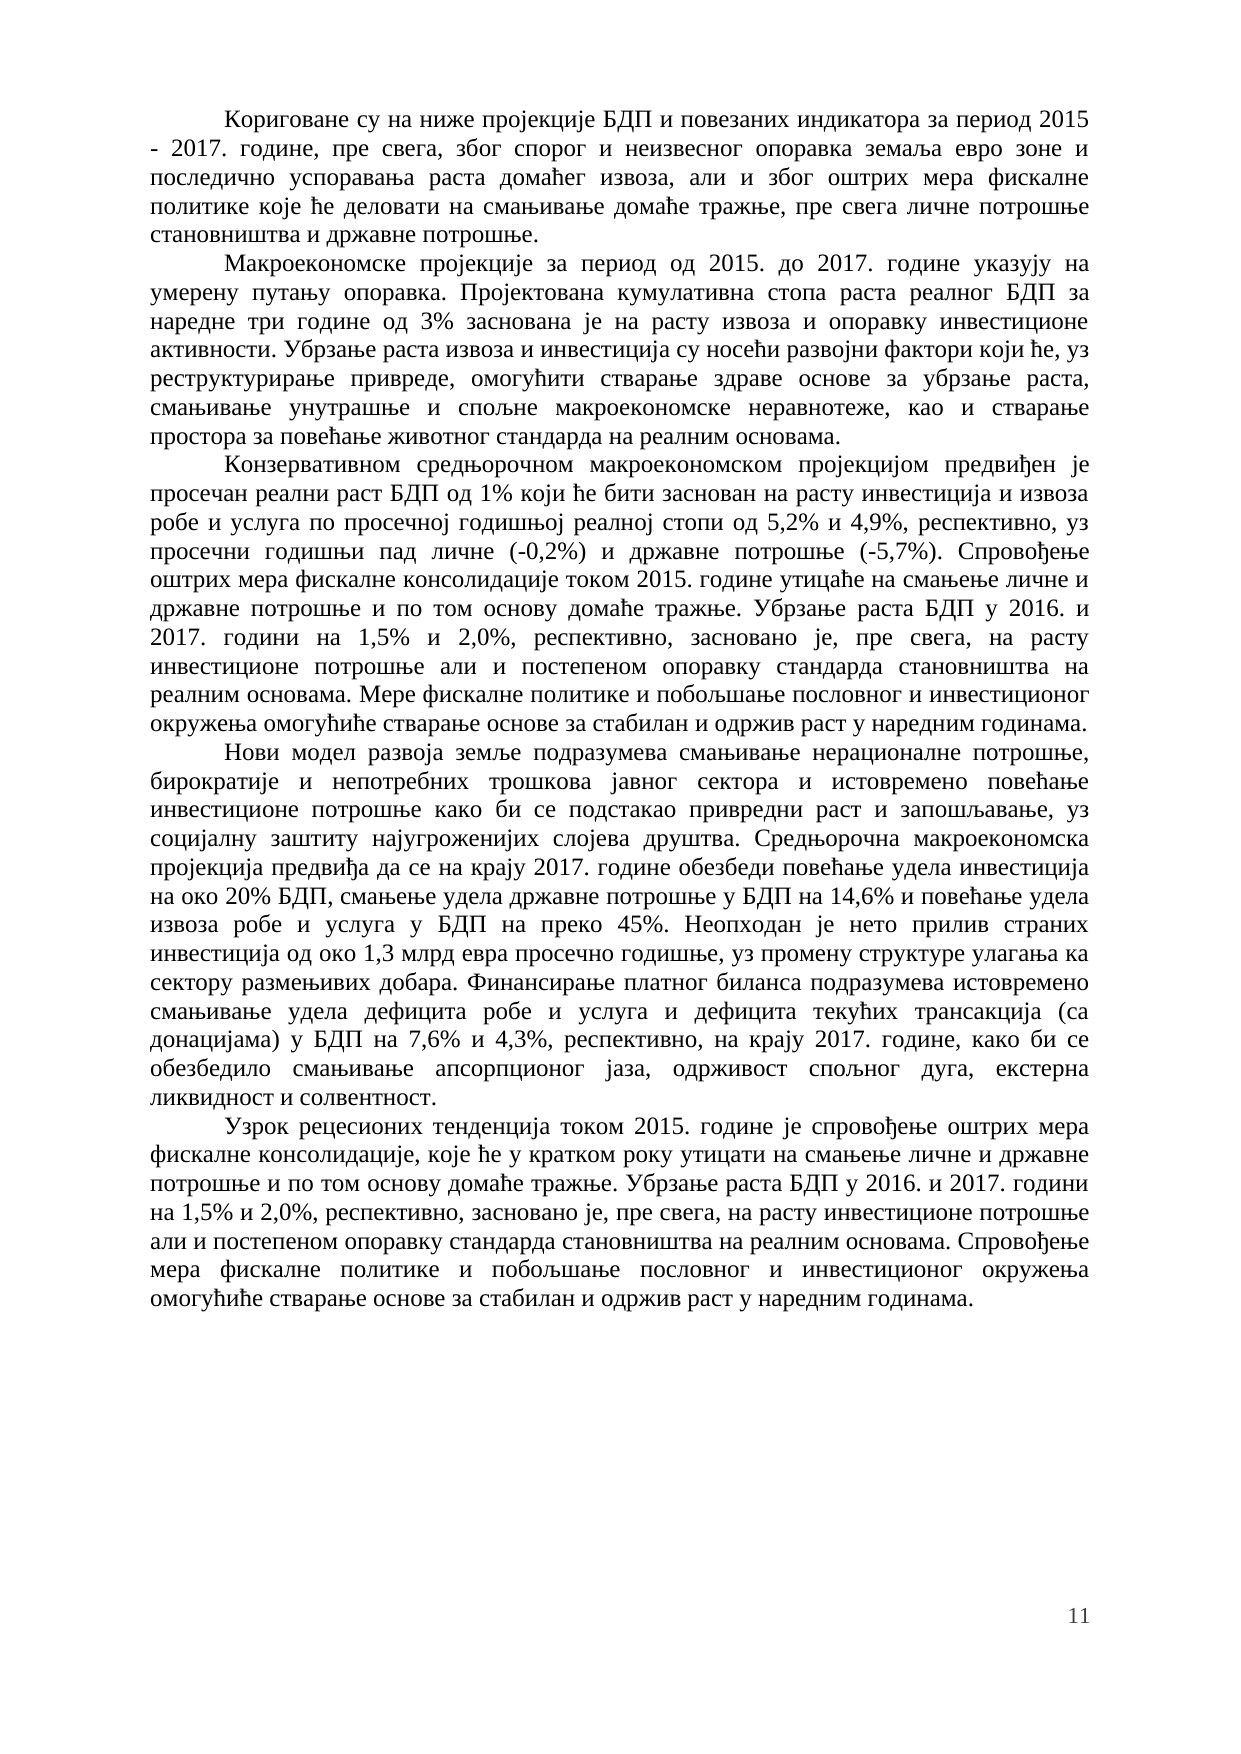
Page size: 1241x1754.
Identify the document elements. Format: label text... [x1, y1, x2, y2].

text Нови модел развоја земље подразумева смањивање нерационалне потрошње, бирократије и непотребних трошкова јавног сектора и истовремено повећање инвестиционе потрошње како би се подстакао привредни раст и запошљавање, уз социјалну заштиту најугроженијих слојева друштва. Средњорочна макроекономска пројекција предвиђа да се на крају 2017. године обезбеди повећање удела инвестиција на око 20% БДП, смањење удела државне потрошње у БДП на 14,6% и повећање удела извоза робе и услуга у БДП на преко 45%. Неопходан је нето прилив страних инвестиција од око 1,3 млрд евра просечно годишње, уз промену структуре улагања ка сектору размењивих добара. Финансирање платног биланса подразумева истовремено смањивање удела дефицита робе и услуга и дефицита текућих трансакција (са донацијама) у БДП на 7,6% и 4,3%, респективно, на крају 2017. године, како би се обезбедило смањивање апсорпционог јаза, одрживост спољног дуга, екстерна ликвидност и солвентност. [150, 737, 1090, 1111]
text Кориговане су на ниже пројекције БДП и повезаних индикатора за период 2015 - 2017. године, пре свега, због спорог и неизвесног опоравка земаља евро зоне и последично успоравања раста домаћег извоза, али и због оштрих мера фискалне политике које ће деловати на смањивање домаће тражње, пре свега личне потрошње становништва и државне потрошње. [150, 104, 1090, 248]
text Макроекономске пројекције за период од 2015. до 2017. године указују на умерену путању опоравка. Пројектована кумулативна стопа раста реалног БДП за наредне три године од 3% заснована је на расту извоза и опоравку инвестиционе активности. Убрзање раста извоза и инвестиција су носећи развојни фактори који ће, уз реструктурирање привреде, омогућити стварање здраве основе за убрзање раста, смањивање унутрашње и спољне макроекономске неравнотеже, као и стварање простора за повећање животног стандарда на реалним основама. [150, 248, 1090, 449]
text Узрок рецесионих тенденција током 2015. године је спровођење оштрих мера фискалне консолидације, које ће у кратком року утицати на смањење личне и државне потрошње и по том основу домаће тражње. Убрзање раста БДП у 2016. и 2017. години на 1,5% и 2,0%, респективно, засновано је, пре свега, на расту инвестиционе потрошње али и постепеном опоравку стандарда становништва на реалним основама. Спровођење мера фискалне политике и побољшање пословног и инвестиционог окружења омогућиће стварање основе за стабилан и одржив раст у наредним годинама. [150, 1111, 1090, 1312]
text Конзервативном средњорочном макроекономском пројекцијом предвиђен је просечан реални раст БДП од 1% који ће бити заснован на расту инвестиција и извоза робе и услуга по просечној годишњој реалној стопи од 5,2% и 4,9%, респективно, уз просечни годишњи пад личне (-0,2%) и државне потрошње (-5,7%). Спровођење оштрих мера фискалне консолидације током 2015. године утицаће на смањење личне и државне потрошње и по том основу домаће тражње. Убрзање раста БДП у 2016. и 2017. години на 1,5% и 2,0%, респективно, засновано је, пре свега, на расту инвестиционе потрошње али и постепеном опоравку стандарда становништва на реалним основама. Мере фискалне политике и побољшање пословног и инвестиционог окружења омогућиће стварање основе за стабилан и одржив раст у наредним годинама. [150, 449, 1090, 737]
